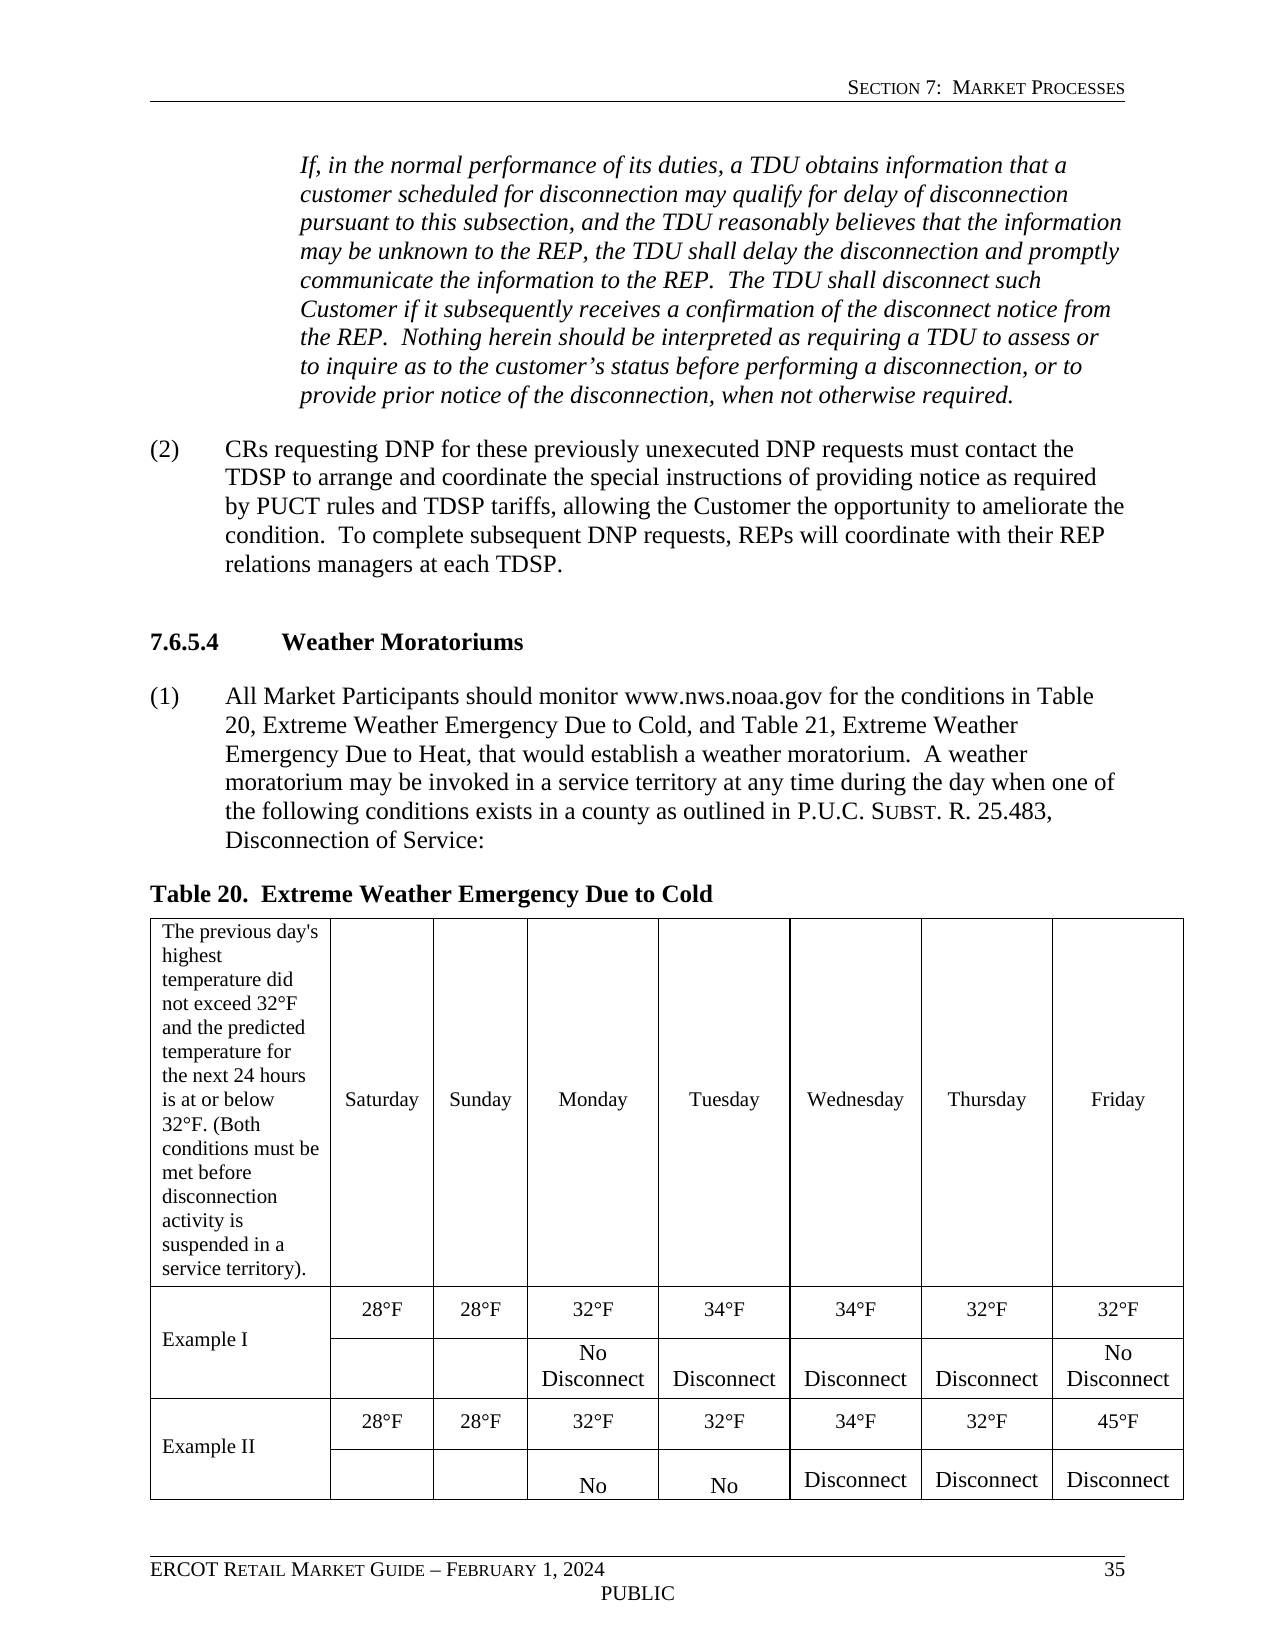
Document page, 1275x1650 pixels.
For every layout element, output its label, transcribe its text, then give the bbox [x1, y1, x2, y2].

table_cell 34°F [659, 1287, 789, 1338]
table_header Thursday [922, 919, 1052, 1286]
table_cell No Disconnect [528, 1339, 658, 1398]
table_cell [331, 1339, 433, 1398]
table_cell 45°F [1053, 1399, 1183, 1449]
table_cell 32°F [659, 1399, 789, 1449]
table_cell No Disconnect [1053, 1339, 1183, 1398]
table_cell No Disconnect [528, 1450, 658, 1499]
table_cell Example II [151, 1399, 330, 1499]
table_header Sunday [434, 919, 527, 1286]
table_cell Disconnect [922, 1450, 1052, 1499]
table_cell Example I [151, 1287, 330, 1398]
table_cell 28°F [331, 1399, 433, 1449]
table_cell Disconnect [791, 1450, 921, 1499]
table_cell [331, 1450, 433, 1499]
table_cell Disconnect [659, 1339, 789, 1398]
text If, in the normal performance of its duties, a TDU obtains information that a customer scheduled for disconnection may qualify for delay of disconnection pursuant to this subsection, and the TDU reasonably believes that the information may be unknown to the REP, the TDU shall delay the disconnection and promptly communicate the information to the REP. The TDU shall disconnect such Customer if it subsequently receives a confirmation of the disconnect notice from the REP. Nothing herein should be interpreted as requiring a TDU to assess or to inquire as to the customer’s status before performing a disconnection, or to provide prior notice of the disconnection, when not otherwise required. [300, 150, 1125, 409]
table_header Friday [1053, 919, 1183, 1286]
table_header Saturday [331, 919, 433, 1286]
table_header Monday [528, 919, 658, 1286]
table_cell 28°F [434, 1399, 527, 1449]
table_cell 32°F [922, 1287, 1052, 1338]
table_cell Disconnect [1053, 1450, 1183, 1499]
table_cell 32°F [528, 1287, 658, 1338]
table_header Wednesday [791, 919, 921, 1286]
table_cell 28°F [434, 1287, 527, 1338]
table_cell 34°F [791, 1399, 921, 1449]
table_cell Disconnect [922, 1339, 1052, 1398]
text (2) CRs requesting DNP for these previously unexecuted DNP requests must contact the TDSP to arrange and coordinate the special instructions of providing notice as required by PUCT rules and TDSP tariffs, allowing the Customer the opportunity to ameliorate the condition. To complete subsequent DNP requests, REPs will coordinate with their REP relations managers at each TDSP. [150, 434, 1125, 577]
table_header Tuesday [659, 919, 789, 1286]
text (1) All Market Participants should monitor www.nws.noaa.gov for the conditions in Table 20, Extreme Weather Emergency Due to Cold, and Table 21, Extreme Weather Emergency Due to Heat, that would establish a weather moratorium. A weather moratorium may be invoked in a service territory at any time during the day when one of the following conditions exists in a county as outlined in P.U.C. Subst. R. 25.483, Disconnection of Service: [150, 681, 1125, 854]
text 7.6.5.4 Weather Moratoriums [150, 627, 1125, 656]
table_cell 34°F [791, 1287, 921, 1338]
text Table 20. Extreme Weather Emergency Due to Cold [150, 879, 1125, 907]
table_cell [434, 1450, 527, 1499]
table_cell 32°F [528, 1399, 658, 1449]
table_cell Disconnect [791, 1339, 921, 1398]
table_cell [434, 1339, 527, 1398]
table_cell 28°F [331, 1287, 433, 1338]
table_cell 32°F [922, 1399, 1052, 1449]
table_cell 32°F [1053, 1287, 1183, 1338]
table_cell No Disconnect [659, 1450, 789, 1499]
